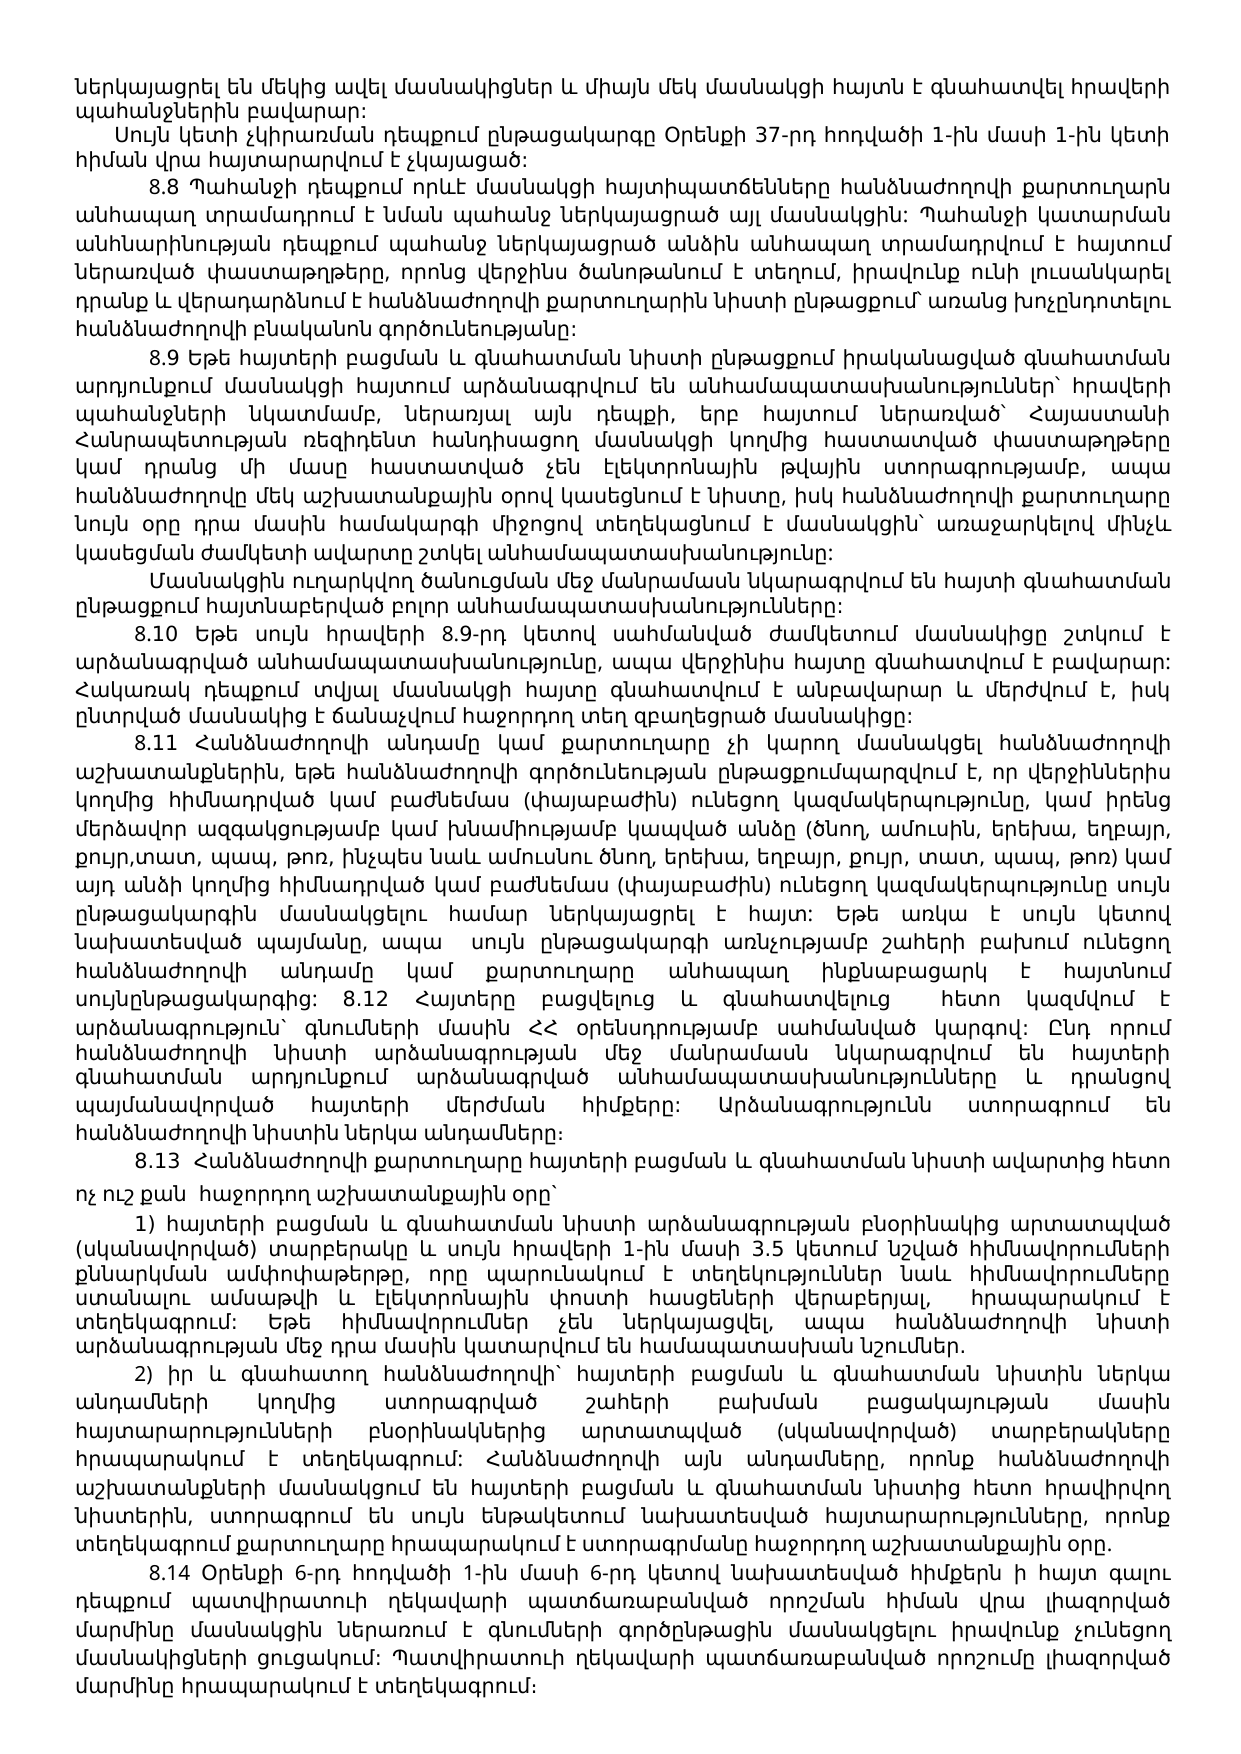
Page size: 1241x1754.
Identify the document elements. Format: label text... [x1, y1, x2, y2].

text 8.10 Եթե սույն հրավերի 8.9-րդ կետով սահմանված ժամկետում մասնակիցը շտկում է արձանագրված անհամապատասխանությունը, ապա վերջինիս հայտը գնահատվում է բավարար: Հակառակ դեպքում տվյալ մասնակցի հայտը գնահատվում է անբավարար և մերժվում է, իսկ ընտրված մասնակից է ճանաչվում հաջորդող տեղ զբաղեցրած մասնակիցը: [75, 619, 1171, 728]
text Մասնակցին ուղարկվող ծանուցման մեջ մանրամասն նկարագրվում են հայտի գնահատման ընթացքում հայտնաբերված բոլոր անհամապատասխանությունները: [75, 566, 1171, 619]
text 8.11 Հանձնաժողովի անդամը կամ քարտուղարը չի կարող մասնակցել հանձնաժողովի աշխատանքներին, եթե հանձնաժողովի գործունեության ընթացքումպարզվում է, որ վերջիններիս կողմից հիմնադրված կամ բաժնեմաս (փայաբաժին) ունեցող կազմակերպությունը, կամ իրենց մերձավոր ազգակցությամբ կամ խնամիությամբ կապված անձը (ծնող, ամուսին, երեխա, եղբայր, քույր,տատ, պապ, թոռ, ինչպես նաև ամուսնու ծնող, երեխա, եղբայր, քույր, տատ, պապ, թոռ) կամ այդ անձի կողմից հիմնադրված կամ բաժնեմաս (փայաբաժին) ունեցող կազմակերպությունը սույն ընթացակարգին մասնակցելու համար ներկայացրել է հայտ: Եթե առկա է սույն կետով նախատեսված պայմանը, ապա սույն ընթացակարգի առնչությամբ շահերի բախում ունեցող հանձնաժողովի անդամը կամ քարտուղարը անհապաղ ինքնաբացարկ է հայտնում սույնընթացակարգից: 8.12 Հայտերը բացվելուց և գնահատվելուց հետո կազմվում է արձանագրություն` գնումների մասին ՀՀ օրենսդրությամբ սահմանված կարգով: Ընդ որում հանձնաժողովի նիստի արձանագրության մեջ մանրամասն նկարագրվում են հայտերի գնահատման արդյունքում արձանագրված անհամապատասխանությունները և դրանցով պայմանավորված հայտերի մերժման հիմքերը: Արձանագրությունն ստորագրում են հանձնաժողովի նիստին ներկա անդամները։ [75, 728, 1171, 1147]
text 1) հայտերի բացման և գնահատման նիստի արձանագրության բնօրինակից արտատպված (սկանավորված) տարբերակը և սույն հրավերի 1-ին մասի 3.5 կետում նշված հիմնավորումների քննարկման ամփոփաթերթը, որը պարունակում է տեղեկություններ նաև հիմնավորումները ստանալու ամսաթվի և էլեկտրոնային փոստի հասցեների վերաբերյալ, հրապարակում է տեղեկագրում: Եթե հիմնավորումներ չեն ներկայացվել, ապա հանձնաժողովի նիստի արձանագրության մեջ դրա մասին կատարվում են համապատասխան նշումներ. [75, 1209, 1171, 1359]
text 8.14 Օրենքի 6-րդ հոդվածի 1-ին մասի 6-րդ կետով նախատեսված հիմքերն ի հայտ գալու դեպքում պատվիրատուի ղեկավարի պատճառաբանված որոշման հիման վրա լիազորված մարմինը մասնակցին ներառում է գնումների գործընթացին մասնակցելու իրավունք չունեցող մասնակիցների ցուցակում: Պատվիրատուի ղեկավարի պատճառաբանված որոշումը լիազորված մարմինը հրապարակում է տեղեկագրում։ [75, 1558, 1171, 1700]
text Սույն կետի չկիրառման դեպքում ընթացակարգը Օրենքի 37-րդ հոդվածի 1-ին մասի 1-ին կետի հիման վրա հայտարարվում է չկայացած: [75, 123, 1171, 172]
text 8.13 Հանձնաժողովի քարտուղարը հայտերի բացման և գնահատման նիստի ավարտից հետո ոչ ուշ քան հաջորդող աշխատանքային օրը` [75, 1147, 1171, 1209]
text 8.9 Եթե հայտերի բացման և գնահատման նիստի ընթացքում իրականացված գնահատման արդյունքում մասնակցի հայտում արձանագրվում են անհամապատասխանություններ՝ հրավերի պահանջների նկատմամբ, ներառյալ այն դեպքի, երբ հայտում ներառված՝ Հայաստանի Հանրապետության ռեզիդենտ հանդիսացող մասնակցի կողմից հաստատված փաստաթղթերը կամ դրանց մի մասը հաստատված չեն էլեկտրոնային թվային ստորագրությամբ, ապա հանձնաժողովը մեկ աշխատանքային օրով կասեցնում է նիստը, իսկ հանձնաժողովի քարտուղարը նույն օրը դրա մասին համակարգի միջոցով տեղեկացնում է մասնակցին՝ առաջարկելով մինչև կասեցման ժամկետի ավարտը շտկել անհամապատասխանությունը: [75, 343, 1171, 566]
text 2) իր և գնահատող հանձնաժողովի` հայտերի բացման և գնահատման նիստին ներկա անդամների կողմից ստորագրված շահերի բախման բացակայության մասին հայտարարությունների բնօրինակներից արտատպված (սկանավորված) տարբերակները հրապարակում է տեղեկագրում: Հանձնաժողովի այն անդամները, որոնք հանձնաժողովի աշխատանքների մասնակցում են հայտերի բացման և գնահատման նիստից հետո հրավիրվող նիստերին, ստորագրում են սույն ենթակետում նախատեսված հայտարարությունները, որոնք տեղեկագրում քարտուղարը հրապարակում է ստորագրմանը հաջորդող աշխատանքային օրը. [75, 1359, 1171, 1558]
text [75, 75, 1171, 123]
text 8.8 Պահանջի դեպքում որևէ մասնակցի հայտիպատճենները հանձնաժողովի քարտուղարն անհապաղ տրամադրում է նման պահանջ ներկայացրած այլ մասնակցին: Պահանջի կատարման անհնարինության դեպքում պահանջ ներկայացրած անձին անհապաղ տրամադրվում է հայտում ներառված փաստաթղթերը, որոնց վերջինս ծանոթանում է տեղում, իրավունք ունի լուսանկարել դրանք և վերադարձնում է հանձնաժողովի քարտուղարին նիստի ընթացքում՝ առանց խոչընդոտելու հանձնաժողովի բնականոն գործունեությանը: [75, 172, 1171, 343]
